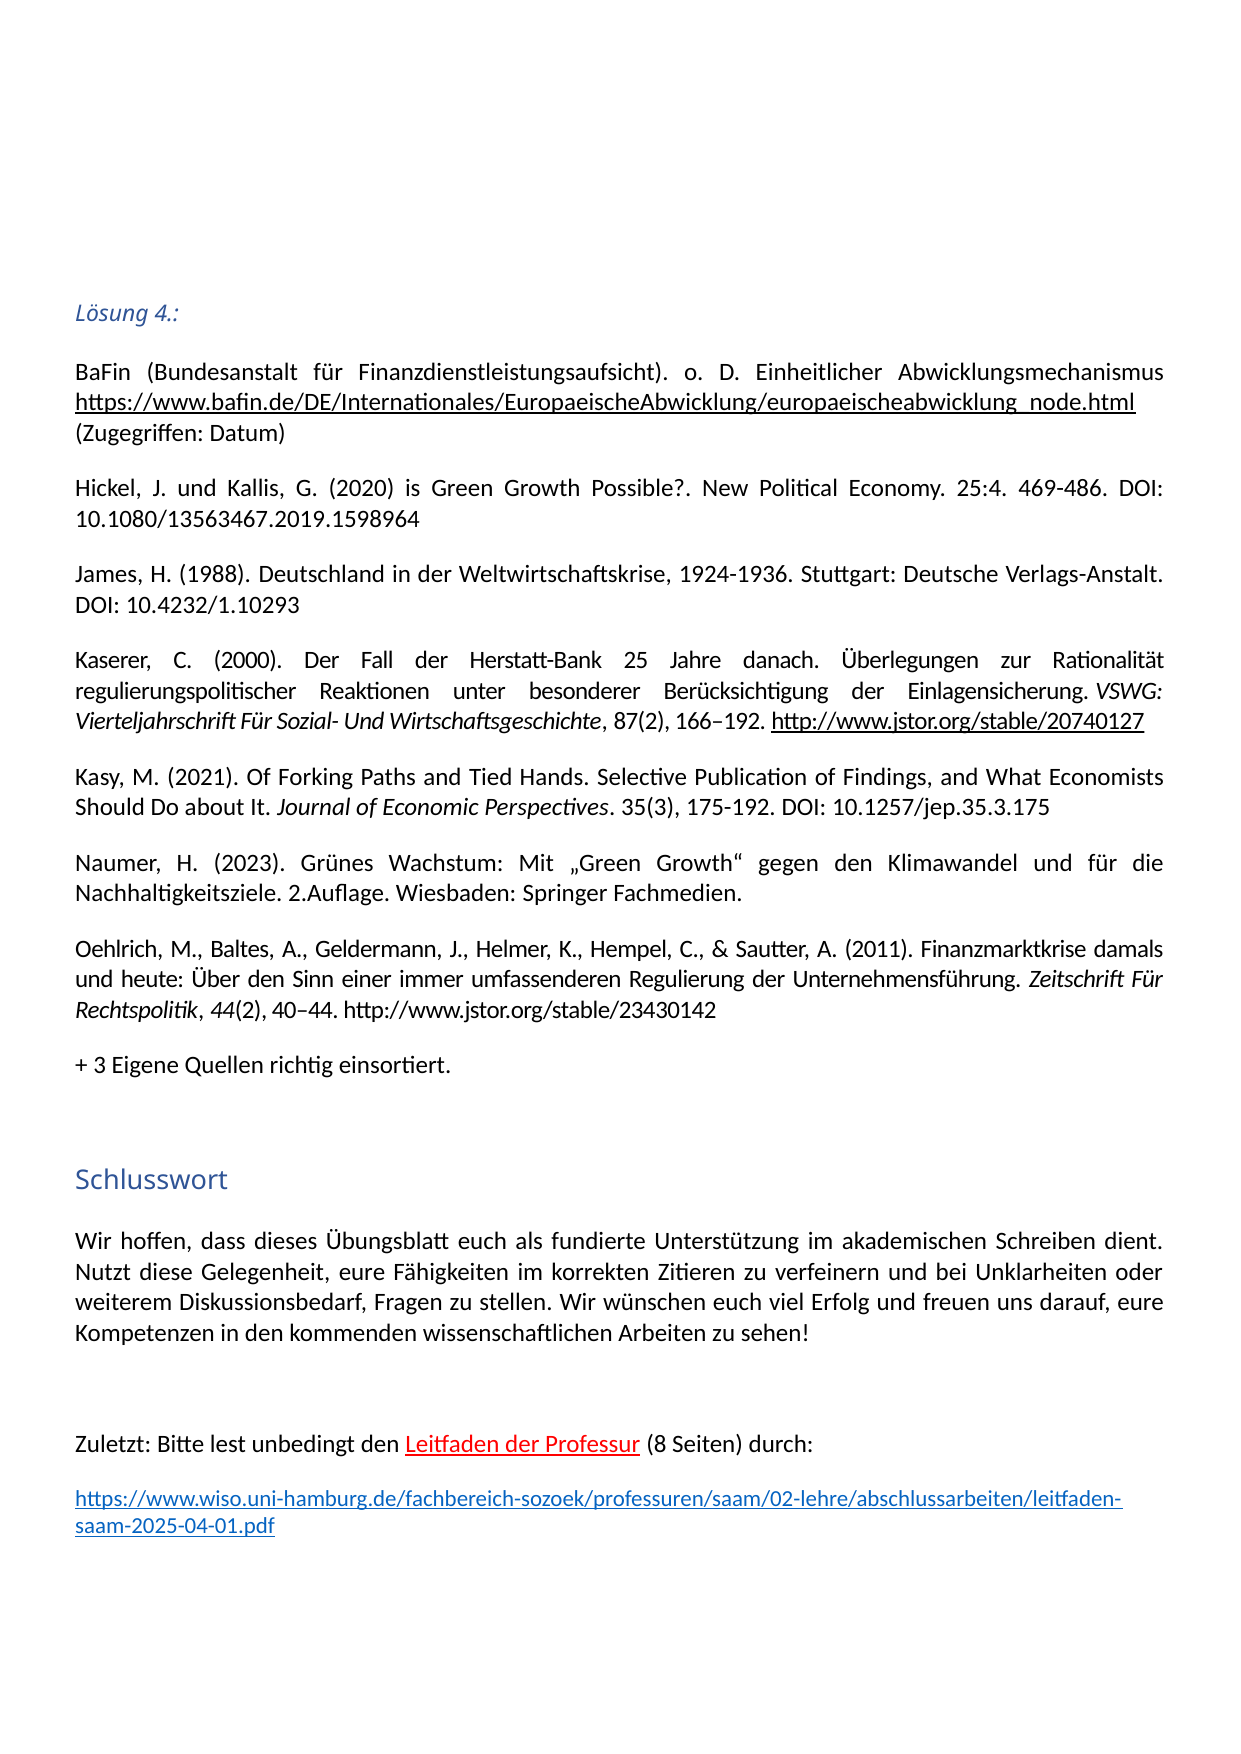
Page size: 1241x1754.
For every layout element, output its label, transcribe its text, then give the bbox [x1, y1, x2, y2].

text Oehlrich, M., Baltes, A., Geldermann, J., Helmer, K., Hempel, C., & Sautter, A. (2011). Finanzmarktkrise damals und heute: Über den Sinn einer immer umfassenderen Regulierung der Unternehmensführung. Zeitschrift Für Rechtspolitik, 44(2), 40–44. http://www.jstor.org/stable/23430142 [716, 964, 1165, 1025]
text https://www.wiso.uni-hamburg.de/fachbereich-sozoek/professuren/saam/02-lehre/abschlussarbeiten/leitfaden-saam-2025-04-01.pdf [75, 1484, 1165, 1540]
subtitle Schlusswort [75, 1161, 1165, 1198]
subtitle Lösung 4.: [75, 297, 1165, 328]
text + 3 Eigene Quellen richtig einsortiert. [75, 1050, 1165, 1080]
text Zuletzt: Bitte lest unbedingt den Leitfaden der Professur (8 Seiten) durch: [75, 1428, 1165, 1459]
text Kasy, M. (2021). Of Forking Paths and Tied Hands. Selective Publication of Findings, and What Economists Should Do about It. Journal of Economic Perspectives. 35(3), 175-192. DOI: 10.1257/jep.35.3.175 [75, 761, 1165, 822]
text Naumer, H. (2023). Grünes Wachstum: Mit „Green Growth“ gegen den Klimawandel und für die Nachhaltigkeitsziele. 2.Auflage. Wiesbaden: Springer Fachmedien. [75, 847, 1165, 908]
text Hickel, J. und Kallis, G. (2020) is Green Growth Possible?. New Political Economy. 25:4. 469-486. DOI: 10.1080/13563467.2019.1598964 [75, 472, 1165, 533]
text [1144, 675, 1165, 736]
text Wir hoffen, dass dieses Übungsblatt euch als fundierte Unterstützung im akademischen Schreiben dient. Nutzt diese Gelegenheit, eure Fähigkeiten im korrekten Zitieren zu verfeinern und bei Unklarheiten oder weiterem Diskussionsbedarf, Fragen zu stellen. Wir wünschen euch viel Erfolg und freuen uns darauf, eure Kompetenzen in den kommenden wissenschaftlichen Arbeiten zu sehen! [75, 1226, 1165, 1348]
text James, H. (1988). Deutschland in der Weltwirtschaftskrise, 1924-1936. Stuttgart: Deutsche Verlags-Anstalt. DOI: 10.4232/1.10293 [75, 558, 1165, 619]
text BaFin (Bundesanstalt für Finanzdienstleistungsaufsicht). o. D. Einheitlicher Abwicklungsmechanismus https://www.bafin.de/DE/Internationales/EuropaeischeAbwicklung/europaeischeabwicklung_node.html (Zugegriffen: Datum) [75, 356, 1165, 447]
